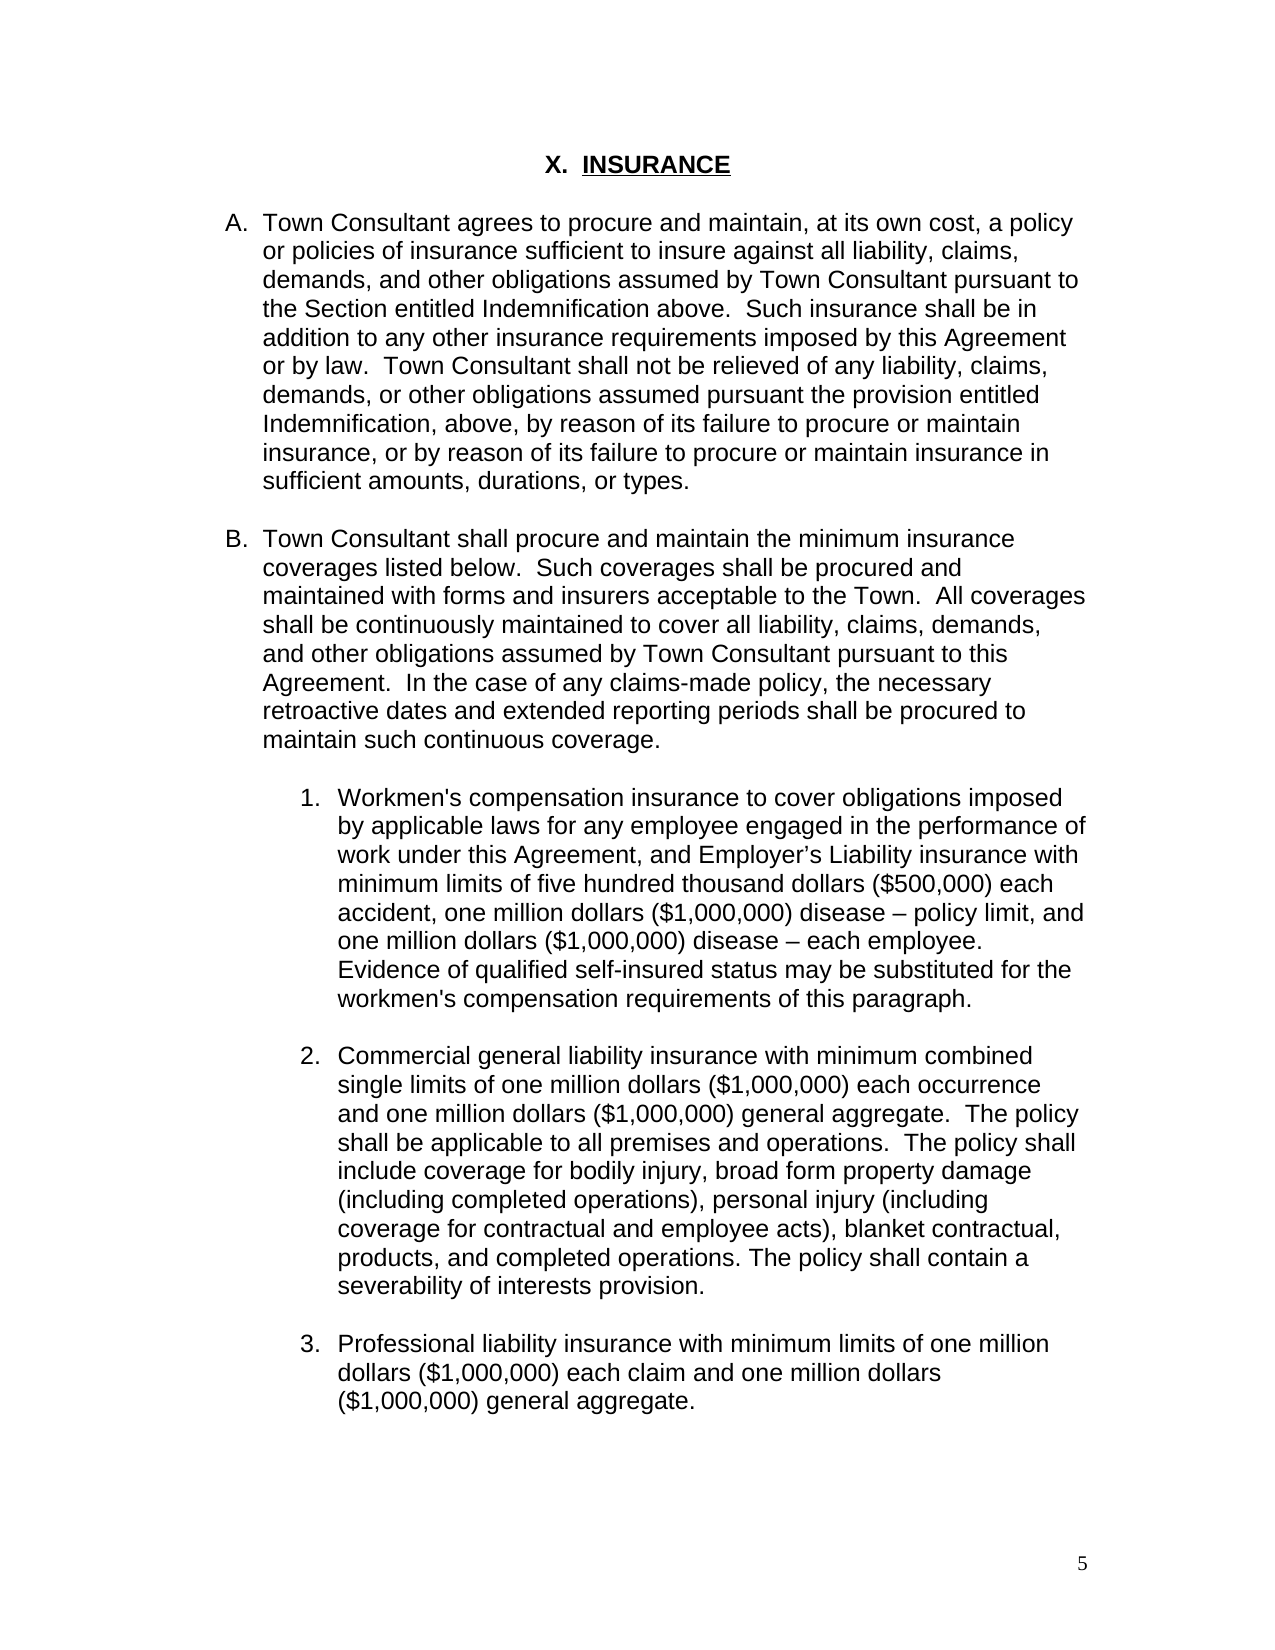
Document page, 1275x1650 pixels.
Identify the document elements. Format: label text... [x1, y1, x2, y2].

list Town Consultant shall procure and maintain the minimum insurance coverages listed below. Such coverages shall be procured and maintained with forms and insurers acceptable to the Town. All coverages shall be continuously maintained to cover all liability, claims, demands, and other obligations assumed by Town Consultant pursuant to this Agreement. In the case of any claims-made policy, the necessary retroactive dates and extended reporting periods shall be procured to maintain such continuous coverage. [225, 524, 1087, 754]
list Professional liability insurance with minimum limits of one million dollars ($1,000,000) each claim and one million dollars ($1,000,000) general aggregate. [300, 1329, 1087, 1415]
list Workmen's compensation insurance to cover obligations imposed by applicable laws for any employee engaged in the performance of work under this Agreement, and Employer’s Liability insurance with minimum limits of five hundred thousand dollars ($500,000) each accident, one million dollars ($1,000,000) disease – policy limit, and one million dollars ($1,000,000) disease – each employee. Evidence of qualified self-insured status may be substituted for the workmen's compensation requirements of this paragraph. [300, 782, 1087, 1012]
list Town Consultant agrees to procure and maintain, at its own cost, a policy or policies of insurance sufficient to insure against all liability, claims, demands, and other obligations assumed by Town Consultant pursuant to the Section entitled Indemnification above. Such insurance shall be in addition to any other insurance requirements imposed by this Agreement or by law. Town Consultant shall not be relieved of any liability, claims, demands, or other obligations assumed pursuant the provision entitled Indemnification, above, by reason of its failure to procure or maintain insurance, or by reason of its failure to procure or maintain insurance in sufficient amounts, durations, or types. [225, 207, 1087, 495]
text X. INSURANCE [187, 150, 1087, 179]
list Commercial general liability insurance with minimum combined single limits of one million dollars ($1,000,000) each occurrence and one million dollars ($1,000,000) general aggregate. The policy shall be applicable to all premises and operations. The policy shall include coverage for bodily injury, broad form property damage (including completed operations), personal injury (including coverage for contractual and employee acts), blanket contractual, products, and completed operations. The policy shall contain a severability of interests provision. [300, 1041, 1087, 1300]
